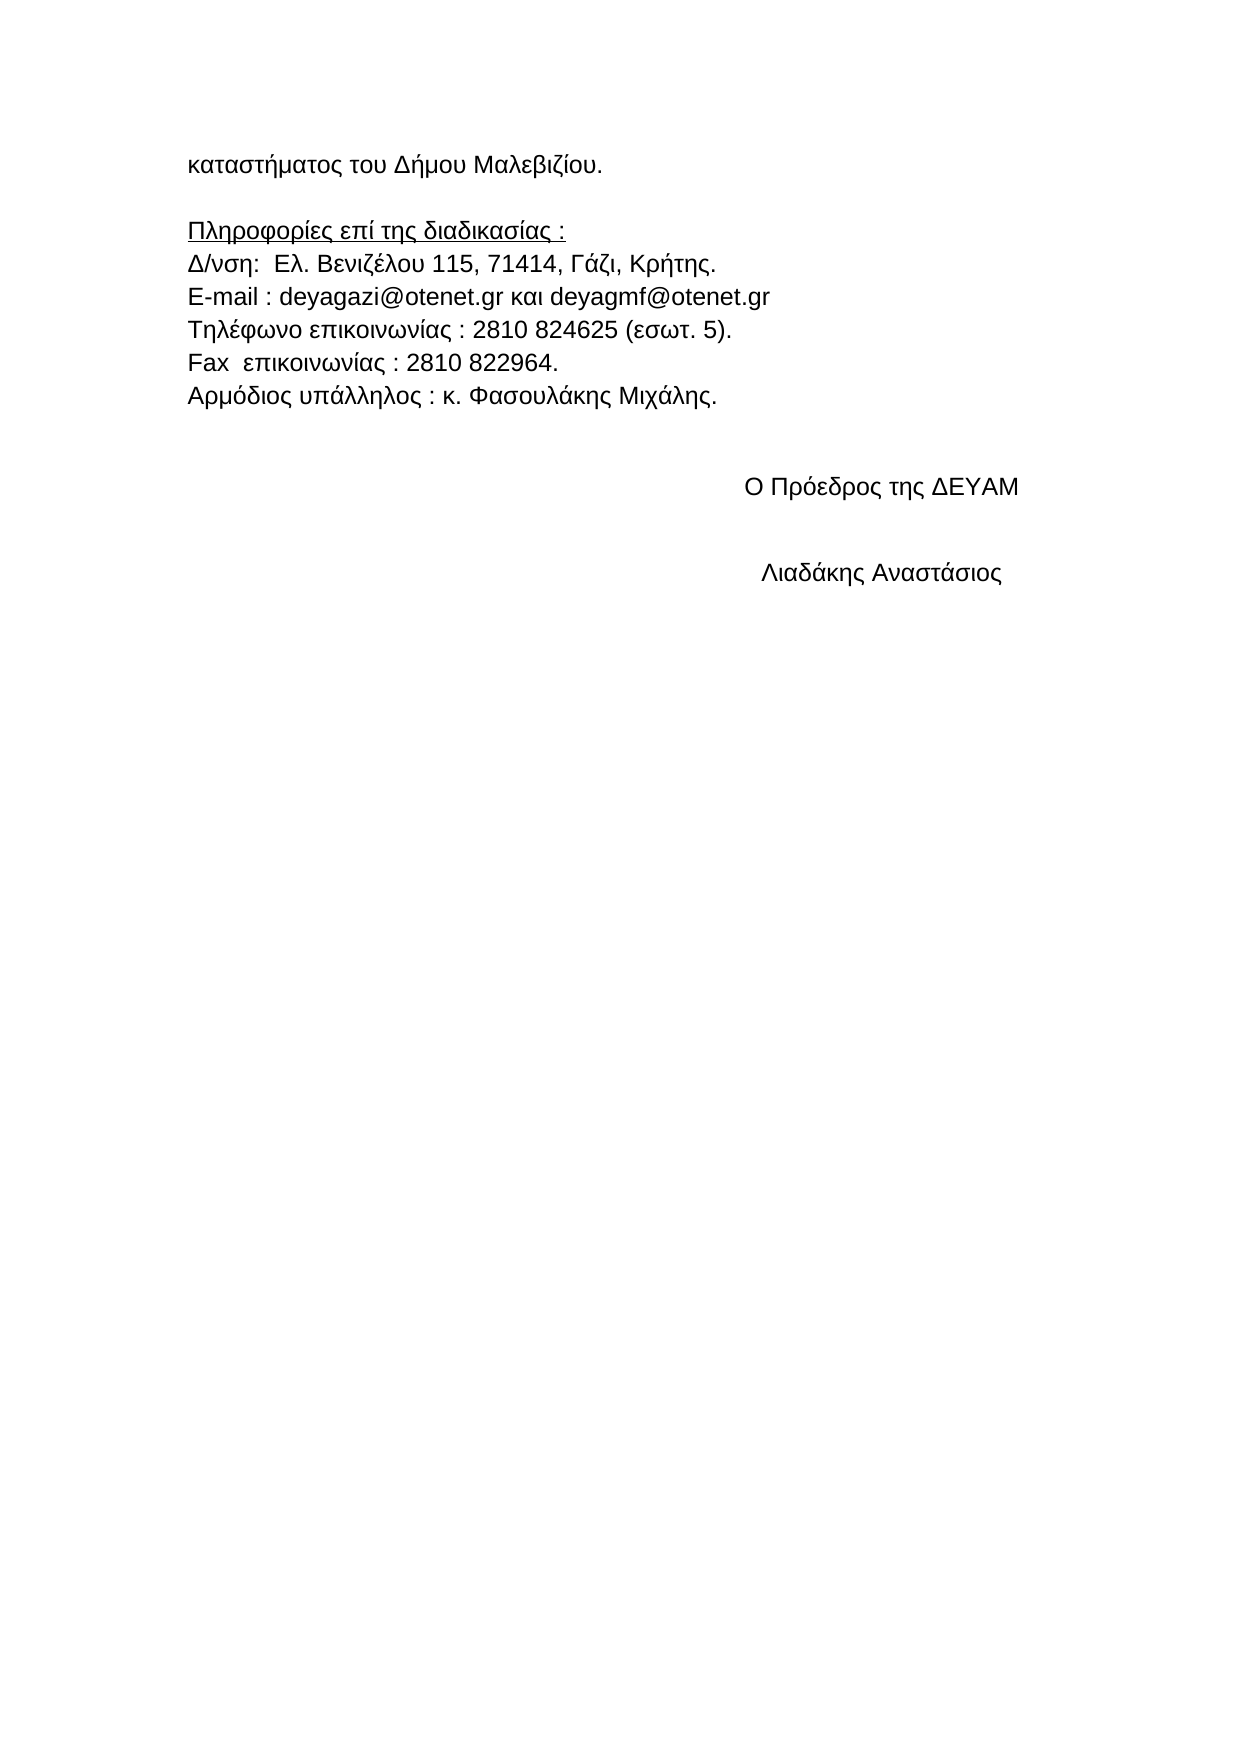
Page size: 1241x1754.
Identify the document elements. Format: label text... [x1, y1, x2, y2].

text Ε-mail : deyagazi@otenet.gr και deyagmf@otenet.gr [187, 282, 1053, 311]
text Ο Πρόεδρος της ΔΕΥΑΜ [143, 472, 1107, 500]
text Αρμόδιος υπάλληλος : κ. Φασουλάκης Μιχάλης. [187, 381, 1053, 410]
text Fax επικοινωνίας : 2810 822964. [187, 348, 1053, 377]
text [187, 150, 1038, 179]
text Πληροφορίες επί της διαδικασίας : [187, 216, 1038, 245]
text Λιαδάκης Αναστάσιος [143, 558, 1107, 587]
text Δ/νση: Ελ. Βενιζέλου 115, 71414, Γάζι, Κρήτης. [187, 249, 1053, 278]
text Τηλέφωνο επικοινωνίας : 2810 824625 (εσωτ. 5). [187, 315, 1053, 344]
